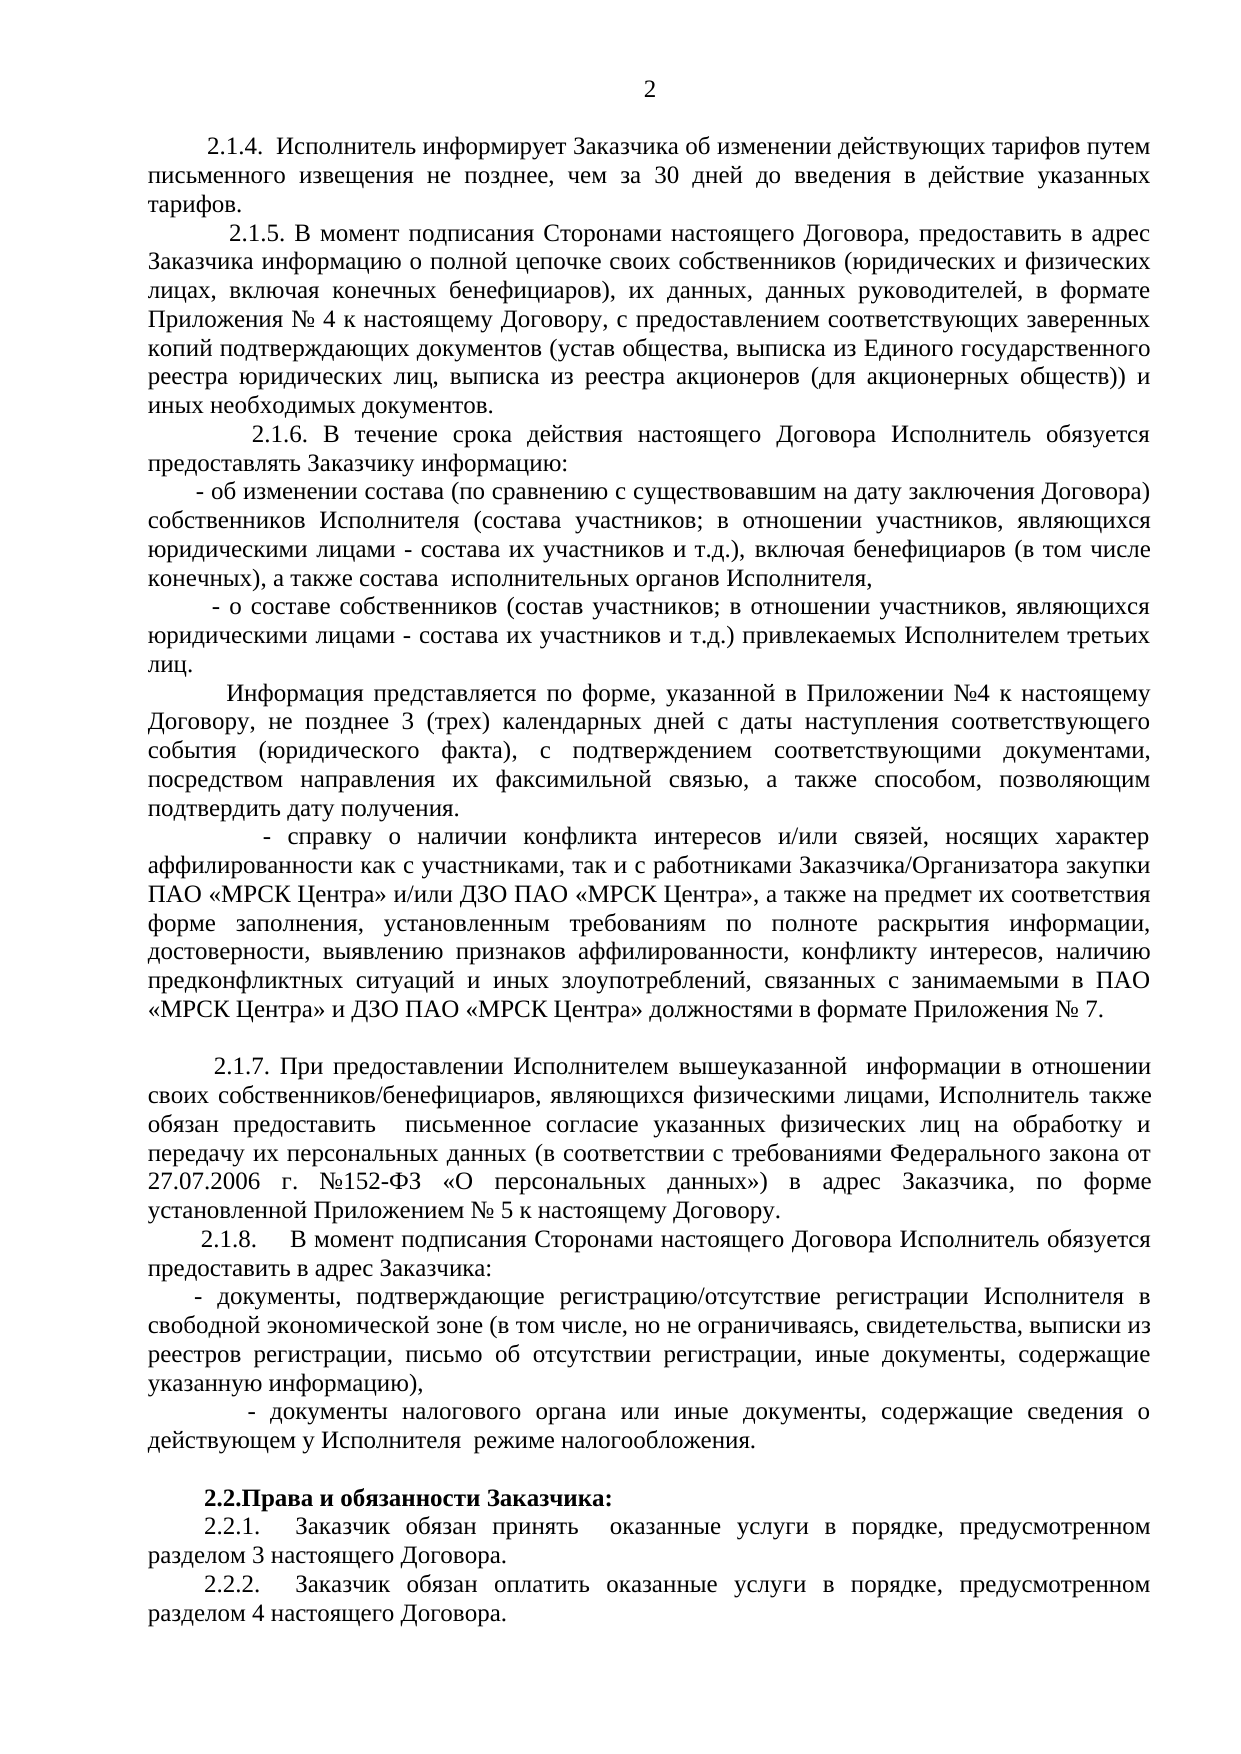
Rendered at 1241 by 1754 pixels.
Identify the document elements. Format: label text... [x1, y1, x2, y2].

list Заказчик обязан принять оказанные услуги в порядке, предусмотренном разделом 3 настоящего Договора. [148, 1511, 1152, 1569]
list Заказчик обязан оплатить оказанные услуги в порядке, предусмотренном разделом 4 настоящего Договора. [148, 1569, 1152, 1626]
text 2.1.8. В момент подписания Сторонами настоящего Договора Исполнитель обязуется предоставить в адрес Заказчика: [148, 1224, 1152, 1281]
text 2.1.7. При предоставлении Исполнителем вышеуказанной информации в отношении своих собственников/бенефициаров, являющихся физическими лицами, Исполнитель также обязан предоставить письменное согласие указанных физических лиц на обработку и передачу их персональных данных (в соответствии с требованиями Федерального закона от 27.07.2006 г. №152-ФЗ «О персональных данных») в адрес Заказчика, по форме установленной Приложением № 5 к настоящему Договору. [148, 1051, 1152, 1224]
text - о составе собственников (состав участников; в отношении участников, являющихся юридическими лицами - состава их участников и т.д.) привлекаемых Исполнителем третьих лиц. [148, 591, 1152, 678]
text - справку о наличии конфликта интересов и/или связей, носящих характер аффилированности как с участниками, так и с работниками Заказчика/Организатора закупки ПАО «МРСК Центра» и/или ДЗО ПАО «МРСК Центра», а также на предмет их соответствия форме заполнения, установленным требованиям по полноте раскрытия информации, достоверности, выявлению признаков аффилированности, конфликту интересов, наличию предконфликтных ситуаций и иных злоупотреблений, связанных с занимаемыми в ПАО «МРСК Центра» и ДЗО ПАО «МРСК Центра» должностями в формате Приложения № 7. [148, 821, 1152, 1023]
list 2.1.4. Исполнитель информирует Заказчика об изменении действующих тарифов путем письменного извещения не позднее, чем за 30 дней до введения в действие указанных тарифов. [148, 131, 1152, 218]
text 2.2.Права и обязанности Заказчика: [204, 1483, 1152, 1511]
text - документы, подтверждающие регистрацию/отсутствие регистрации Исполнителя в свободной экономической зоне (в том числе, но не ограничиваясь, свидетельства, выписки из реестров регистрации, письмо об отсутствии регистрации, иные документы, содержащие указанную информацию), [148, 1281, 1152, 1396]
text - об изменении состава (по сравнению с существовавшим на дату заключения Договора) собственников Исполнителя (состава участников; в отношении участников, являющихся юридическими лицами - состава их участников и т.д.), включая бенефициаров (в том числе конечных), а также состава исполнительных органов Исполнителя, [148, 476, 1152, 591]
text - документы налогового органа или иные документы, содержащие сведения о действующем у Исполнителя режиме налогообложения. [148, 1396, 1152, 1454]
text 2.1.5. В момент подписания Сторонами настоящего Договора, предоставить в адрес Заказчика информацию о полной цепочке своих собственников (юридических и физических лицах, включая конечных бенефициаров), их данных, данных руководителей, в формате Приложения № 4 к настоящему Договору, с предоставлением соответствующих заверенных копий подтверждающих документов (устав общества, выписка из Единого государственного реестра юридических лиц, выписка из реестра акционеров (для акционерных обществ)) и иных необходимых документов. [148, 218, 1152, 419]
text Информация представляется по форме, указанной в Приложении №4 к настоящему Договору, не позднее 3 (трех) календарных дней с даты наступления соответствующего события (юридического факта), с подтверждением соответствующими документами, посредством направления их факсимильной связью, а также способом, позволяющим подтвердить дату получения. [148, 678, 1152, 821]
text 2.1.6. В течение срока действия настоящего Договора Исполнитель обязуется предоставлять Заказчику информацию: [148, 419, 1152, 476]
